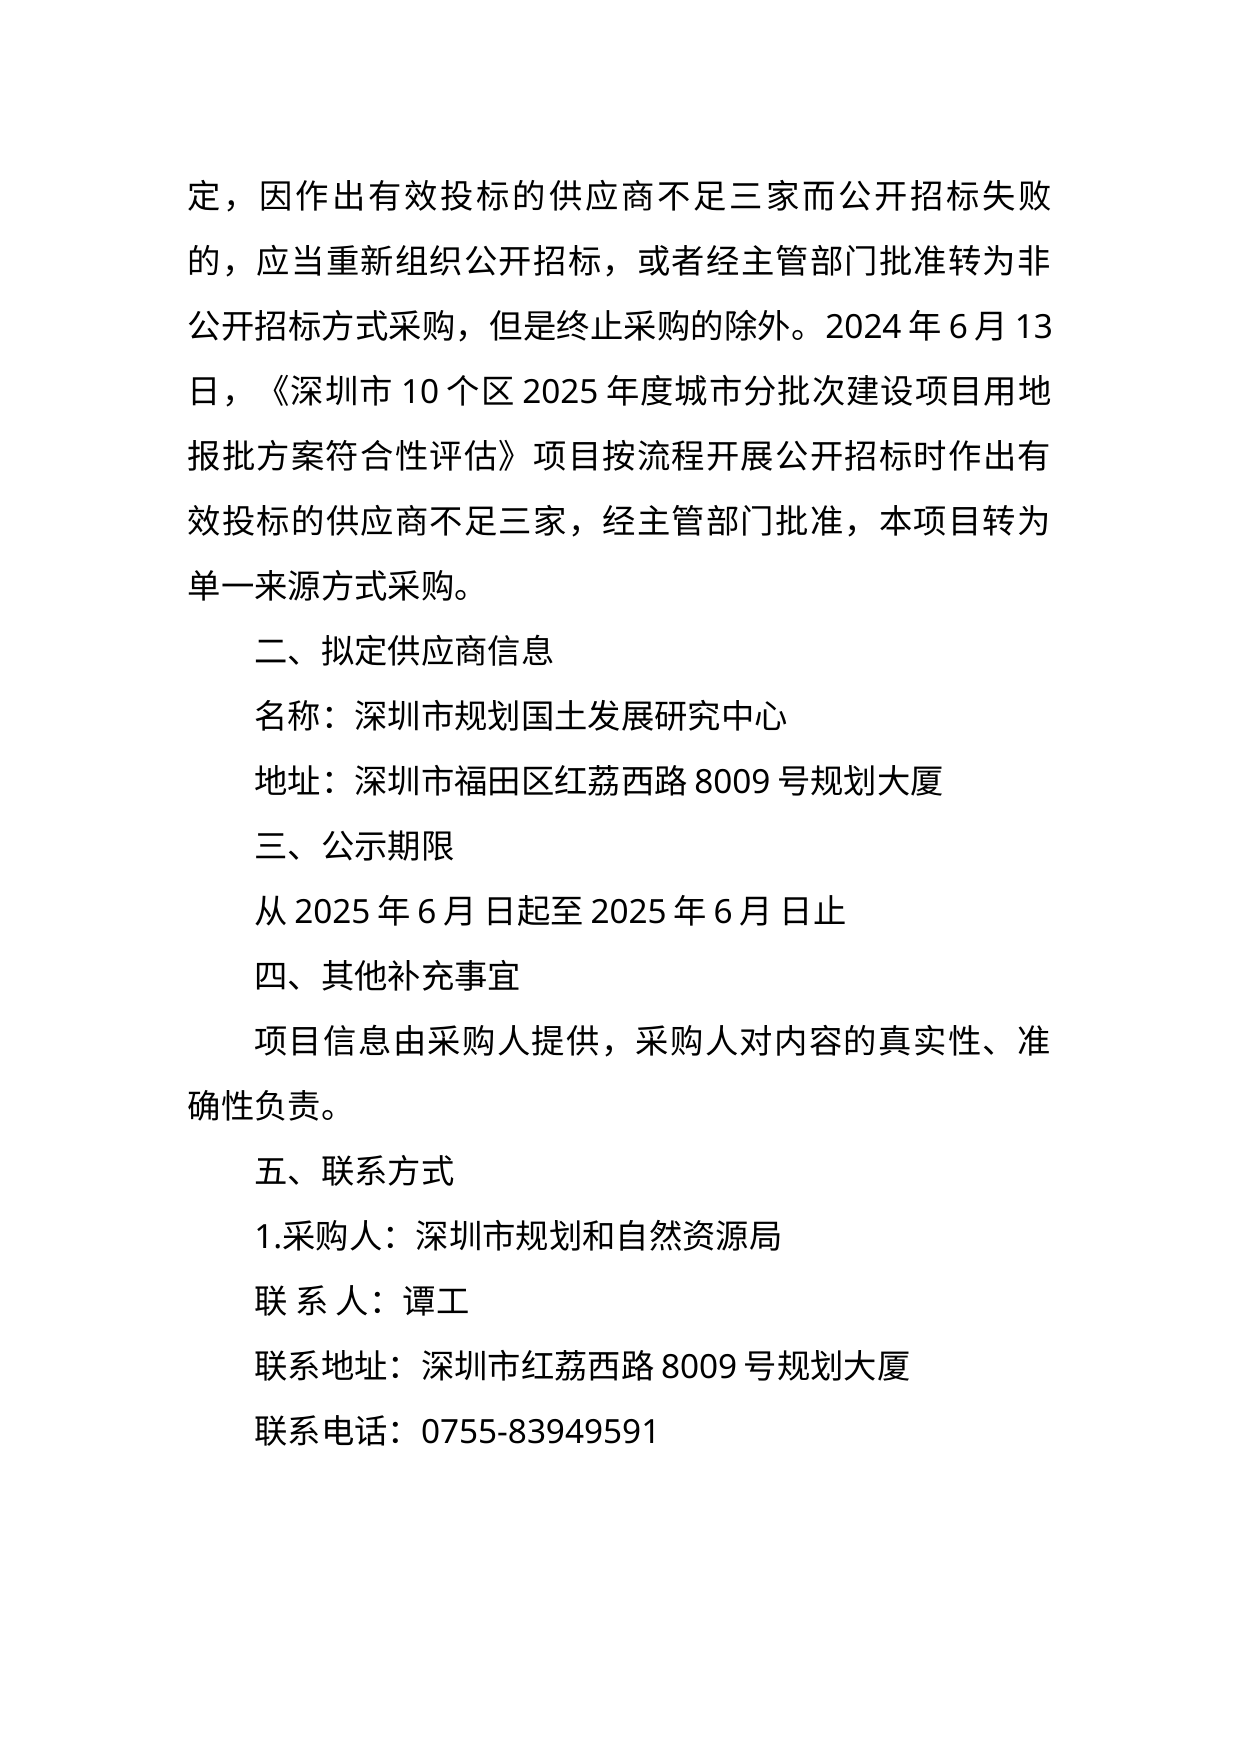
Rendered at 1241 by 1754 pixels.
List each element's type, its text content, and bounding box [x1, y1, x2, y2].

text 联 系 人：谭工 [187, 1267, 1053, 1332]
text 三、公示期限 [187, 812, 1053, 877]
text 五、联系方式 [187, 1137, 1053, 1202]
text 联系地址：深圳市红荔西路8009号规划大厦 [187, 1332, 1053, 1397]
text 四、其他补充事宜 [187, 942, 1053, 1007]
text 从2025年6月 日起至2025年6月 日止 [187, 877, 1053, 942]
text 1.采购人：深圳市规划和自然资源局 [187, 1202, 1053, 1267]
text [187, 162, 1053, 617]
text 地址：深圳市福田区红荔西路8009号规划大厦 [187, 747, 1053, 812]
text 名称：深圳市规划国土发展研究中心 [187, 682, 1053, 747]
text 二、拟定供应商信息 [187, 617, 1053, 682]
text 项目信息由采购人提供，采购人对内容的真实性、准确性负责。 [187, 1007, 1053, 1137]
text 联系电话：0755-83949591 [187, 1397, 1053, 1462]
